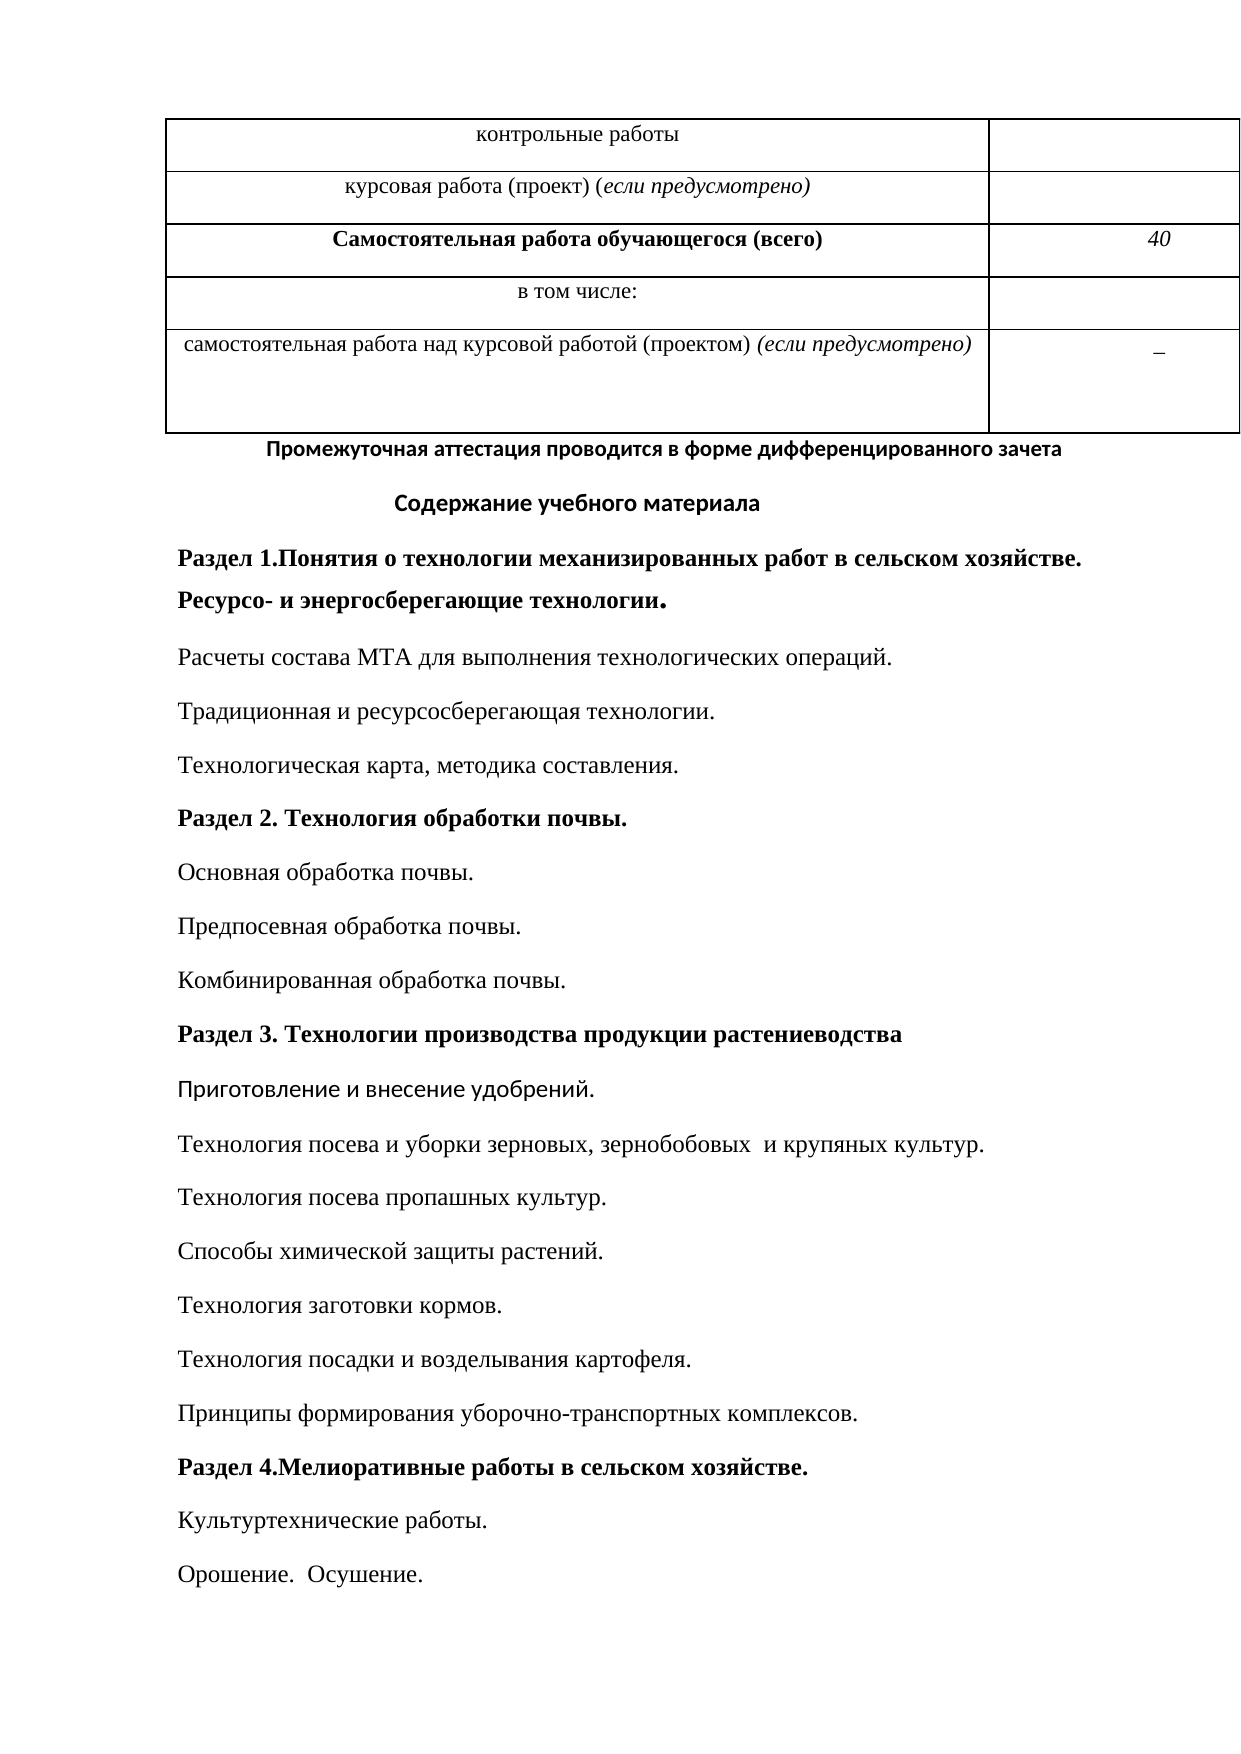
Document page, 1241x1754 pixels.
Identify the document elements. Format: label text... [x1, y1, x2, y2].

text Основная обработка почвы. [177, 857, 1152, 886]
table_cell [990, 172, 1239, 223]
text Раздел 1.Понятия о технологии механизированных работ в сельском хозяйстве. Ресурсо- и энергосберегающие технологии. [177, 543, 1152, 615]
table_cell 40 [990, 225, 1239, 276]
text Содержание учебного материала [177, 487, 1152, 517]
text Принципы формирования уборочно-транспортных комплексов. [177, 1398, 1152, 1427]
text Способы химической защиты растений. [177, 1236, 1152, 1265]
text Раздел 4.Мелиоративные работы в сельском хозяйстве. [177, 1452, 1152, 1481]
table_cell [990, 120, 1239, 171]
table_cell контрольные работы [167, 120, 988, 171]
table_cell курсовая работа (проект) (если предусмотрено) [167, 172, 988, 223]
text Приготовление и внесение удобрений. [177, 1073, 1152, 1103]
table_cell [990, 278, 1239, 328]
text Технология посева пропашных культур. [177, 1182, 1152, 1211]
text Технология посева и уборки зерновых, зернобобовых и крупяных культур. [177, 1129, 1152, 1157]
table_cell _ [990, 330, 1239, 432]
text Технологическая карта, методика составления. [177, 750, 1152, 778]
text Традиционная и ресурсосберегающая технологии. [177, 696, 1152, 724]
text Предпосевная обработка почвы. [177, 911, 1152, 940]
text Раздел 2. Технология обработки почвы. [177, 803, 1152, 832]
text Технология заготовки кормов. [177, 1290, 1152, 1319]
text Культуртехнические работы. [177, 1506, 1152, 1534]
text Орошение. Осушение. [177, 1559, 1152, 1588]
text Промежуточная аттестация проводится в форме дифференцированного зачета [177, 434, 1152, 462]
text Раздел 3. Технологии производства продукции растениеводства [177, 1019, 1152, 1048]
table_cell самостоятельная работа над курсовой работой (проектом) (если предусмотрено) [167, 330, 988, 432]
table_cell Самостоятельная работа обучающегося (всего) [167, 225, 988, 276]
text Расчеты состава МТА для выполнения технологических операций. [177, 642, 1152, 671]
text Комбинированная обработка почвы. [177, 965, 1152, 994]
text Технология посадки и возделывания картофеля. [177, 1344, 1152, 1373]
table_cell в том числе: [167, 278, 988, 328]
